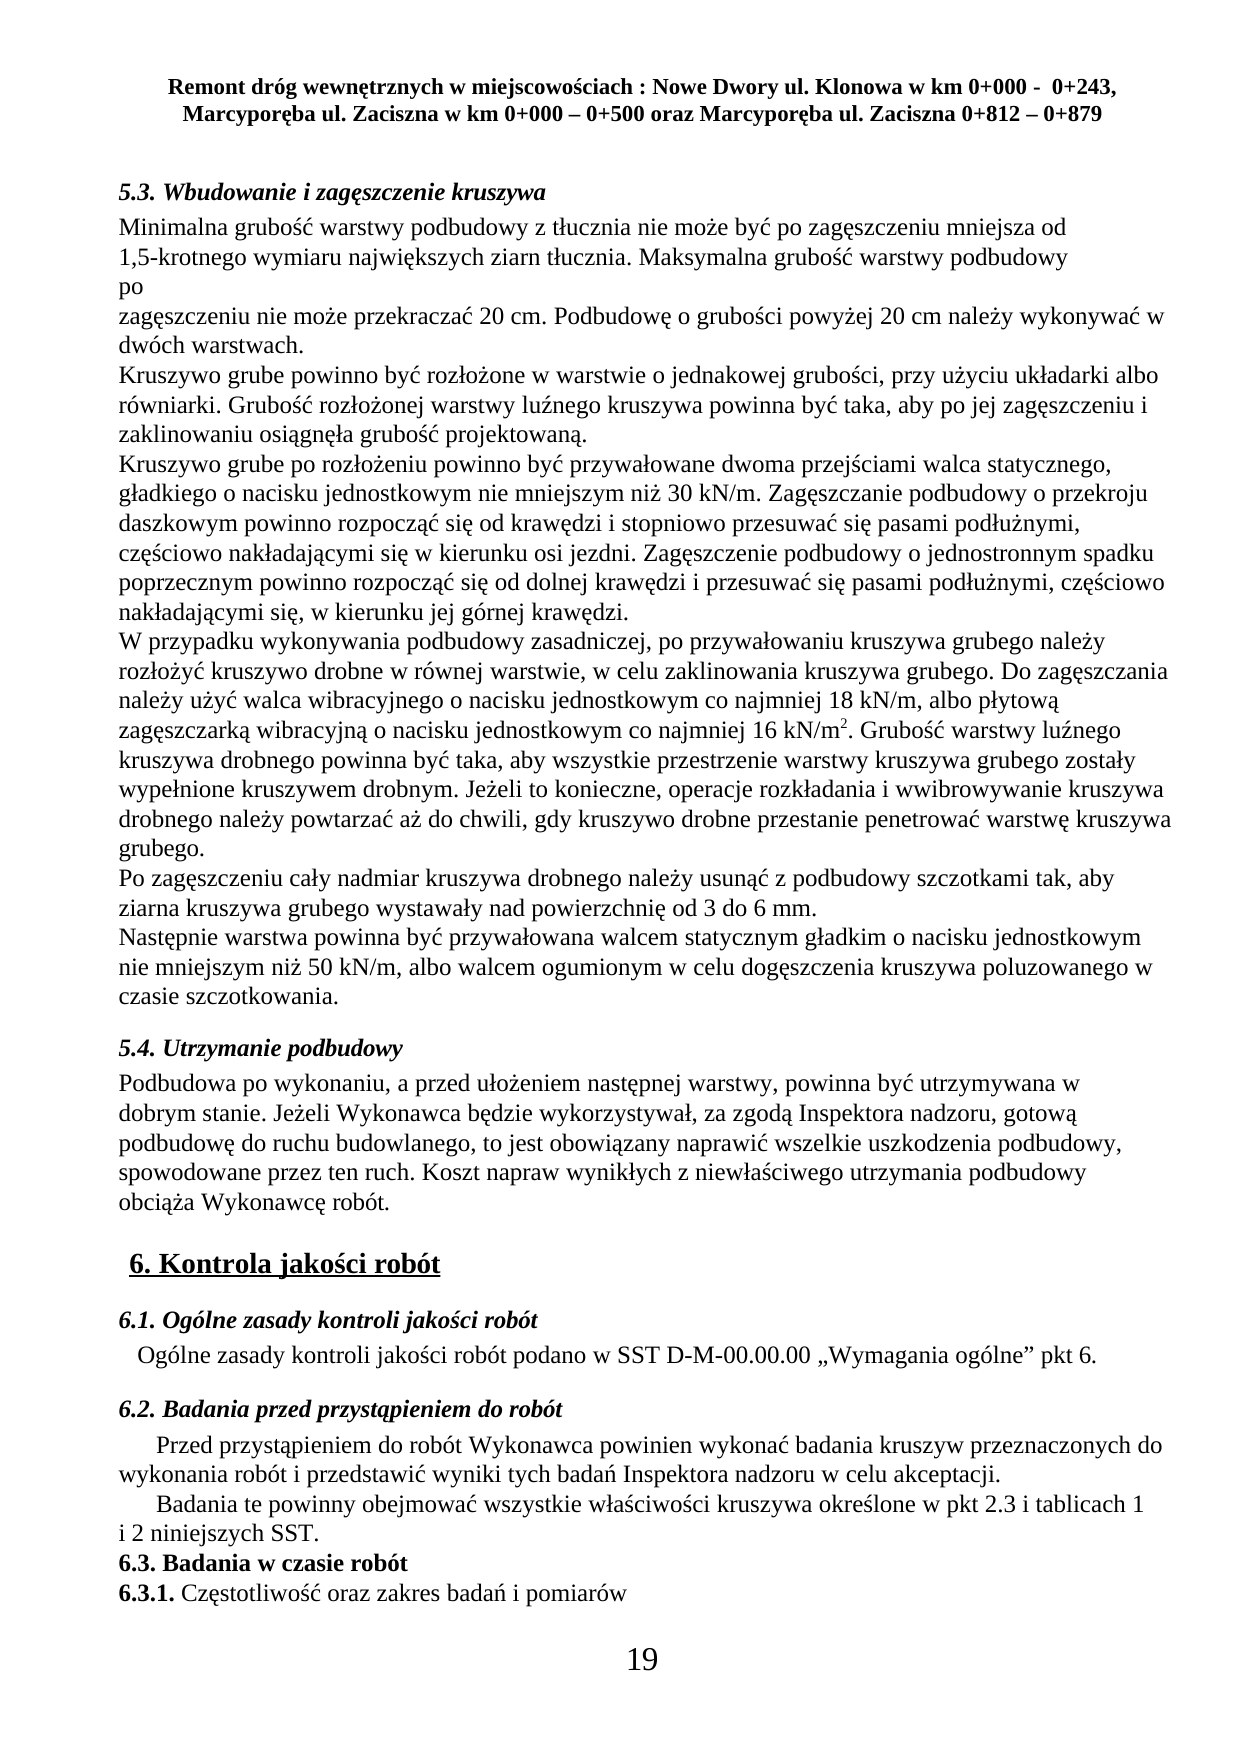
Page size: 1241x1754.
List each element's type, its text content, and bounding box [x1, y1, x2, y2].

text Następnie warstwa powinna być przywałowana walcem statycznym gładkim o nacisku jednostkowym nie mniejszym niż 50 kN/m, albo walcem ogumionym w celu dogęszczenia kruszywa poluzowanego w czasie szczotkowania. [118, 922, 1161, 1010]
subtitle Utrzymanie podbudowy [118, 1033, 1178, 1062]
subtitle Badania przed przystąpieniem do robót [118, 1394, 1178, 1423]
text zagęszczeniu nie może przekraczać 20 cm. Podbudowę o grubości powyżej 20 cm należy wykonywać w dwóch warstwach. [118, 301, 1178, 359]
text Podbudowa po wykonaniu, a przed ułożeniem następnej warstwy, powinna być utrzymywana w dobrym stanie. Jeżeli Wykonawca będzie wykorzystywał, za zgodą Inspektora nadzoru, gotową podbudowę do ruchu budowlanego, to jest obowiązany naprawić wszelkie uszkodzenia podbudowy, spowodowane przez ten ruch. Koszt napraw wynikłych z niewłaściwego utrzymania podbudowy obciąża Wykonawcę robót. [118, 1068, 1161, 1216]
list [118, 1578, 709, 1606]
text Ogólne zasady kontroli jakości robót podano w SST D-M-00.00.00 „Wymagania ogólne” pkt 6. [137, 1340, 1178, 1369]
subtitle Badania w czasie robót [118, 1548, 1178, 1577]
subtitle Kontrola jakości robót [129, 1246, 1178, 1279]
text Przed przystąpieniem do robót Wykonawca powinien wykonać badania kruszyw przeznaczonych do wykonania robót i przedstawić wyniki tych badań Inspektora nadzoru w celu akceptacji. [118, 1430, 1178, 1488]
subtitle Ogólne zasady kontroli jakości robót [118, 1305, 1178, 1333]
text Minimalna grubość warstwy podbudowy z tłucznia nie może być po zagęszczeniu mniejsza od 1,5-krotnego wymiaru największych ziarn tłucznia. Maksymalna grubość warstwy podbudowy po [118, 212, 1094, 300]
text Kruszywo grube po rozłożeniu powinno być przywałowane dwoma przejściami walca statycznego, gładkiego o nacisku jednostkowym nie mniejszym niż 30 kN/m. Zagęszczanie podbudowy o przekroju daszkowym powinno rozpocząć się od krawędzi i stopniowo przesuwać się pasami podłużnymi, częściowo nakładającymi się w kierunku osi jezdni. Zagęszczenie podbudowy o jednostronnym spadku poprzecznym powinno rozpocząć się od dolnej krawędzi i przesuwać się pasami podłużnymi, częściowo nakładającymi się, w kierunku jej górnej krawędzi. [118, 449, 1178, 626]
subtitle Wbudowanie i zagęszczenie kruszywa [118, 177, 1178, 206]
text Po zagęszczeniu cały nadmiar kruszywa drobnego należy usunąć z podbudowy szczotkami tak, aby ziarna kruszywa grubego wystawały nad powierzchnię od 3 do 6 mm. [118, 863, 1161, 921]
text W przypadku wykonywania podbudowy zasadniczej, po przywałowaniu kruszywa grubego należy rozłożyć kruszywo drobne w równej warstwie, w celu zaklinowania kruszywa grubego. Do zagęszczania należy użyć walca wibracyjnego o nacisku jednostkowym co najmniej 18 kN/m, albo płytową zagęszczarką wibracyjną o nacisku jednostkowym co najmniej 16 kN/m2. Grubość warstwy luźnego kruszywa drobnego powinna być taka, aby wszystkie przestrzenie warstwy kruszywa grubego zostały wypełnione kruszywem drobnym. Jeżeli to konieczne, operacje rozkładania i wwibrowywanie kruszywa drobnego należy powtarzać aż do chwili, gdy kruszywo drobne przestanie penetrować warstwę kruszywa grubego. [118, 626, 1178, 862]
text Badania te powinny obejmować wszystkie właściwości kruszywa określone w pkt 2.3 i tablicach 1 i 2 niniejszych SST. [118, 1489, 1156, 1547]
text Kruszywo grube powinno być rozłożone w warstwie o jednakowej grubości, przy użyciu układarki albo równiarki. Grubość rozłożonej warstwy luźnego kruszywa powinna być taka, aby po jej zagęszczeniu i zaklinowaniu osiągnęła grubość projektowaną. [118, 360, 1178, 448]
